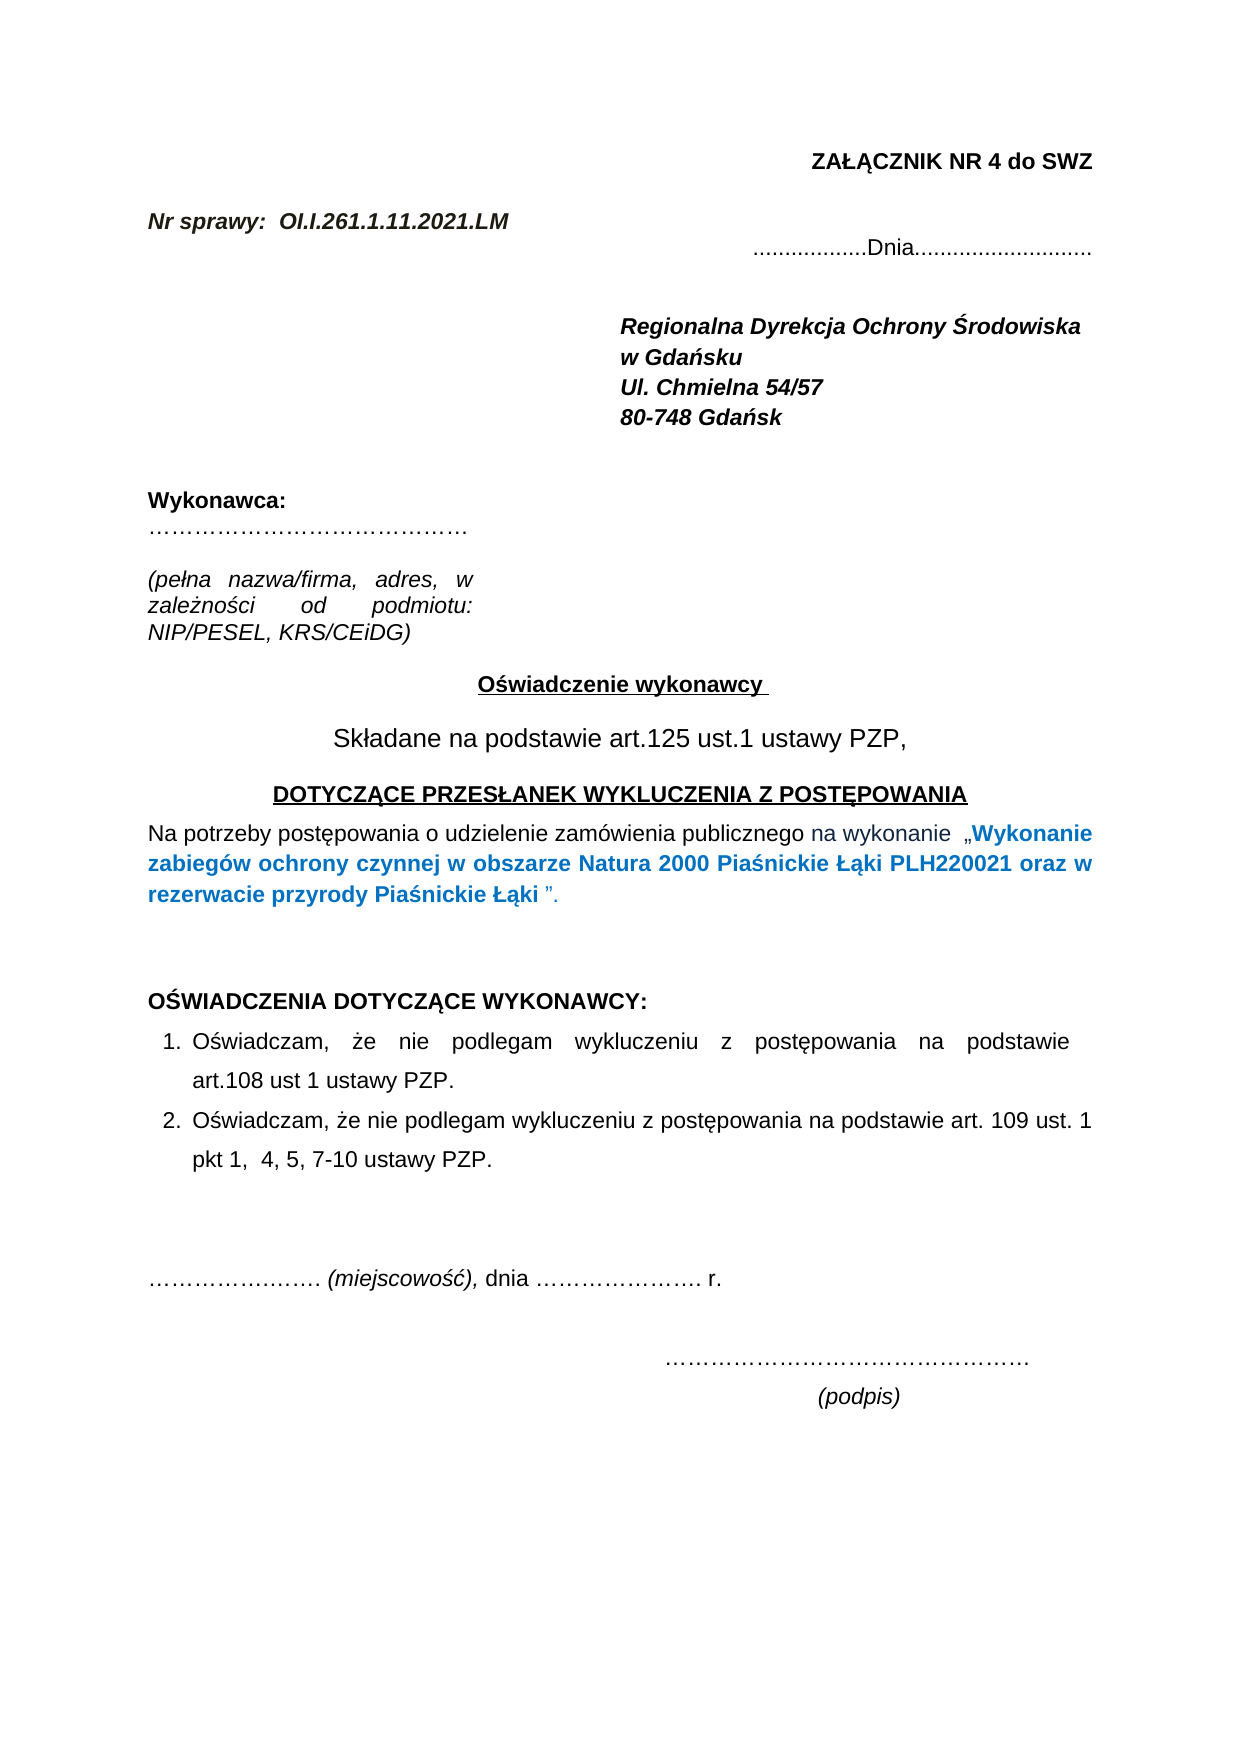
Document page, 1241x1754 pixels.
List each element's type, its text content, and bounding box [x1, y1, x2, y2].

text ZAŁĄCZNIK NR 4 do SWZ [148, 148, 1093, 174]
text Oświadczenie wykonawcy [148, 671, 1093, 698]
text w Gdańsku [620, 343, 1093, 370]
text 80-748 Gdańsk [620, 404, 1093, 430]
text Regionalna Dyrekcja Ochrony Środowiska [620, 313, 1093, 340]
list Oświadczam, że nie podlegam wykluczeniu z postępowania na podstawie art.108 ust 1 ustawy PZP. [162, 1028, 1093, 1093]
text Składane na podstawie art.125 ust.1 ustawy PZP, [148, 723, 1093, 753]
list Oświadczam, że nie podlegam wykluczeniu z postępowania na podstawie art. 109 ust. 1 pkt 1, 4, 5, 7-10 ustawy PZP. [162, 1107, 1093, 1172]
text Na potrzeby postępowania o udzielenie zamówienia publicznego na wykonanie „Wykonanie zabiegów ochrony czynnej w obszarze Natura 2000 Piaśnickie Łąki PLH220021 oraz w rezerwacie przyrody Piaśnickie Łąki ”. [148, 820, 1093, 907]
text ..................Dnia............................ [148, 234, 1093, 261]
text (pełna nazwa/firma, adres, w zależności od podmiotu: NIP/PESEL, KRS/CEiDG) [148, 566, 472, 645]
text …………….……. (miejscowość), dnia …………………. r. ………………………………………… [148, 1264, 1093, 1370]
text …………………………………… [148, 513, 472, 539]
text DOTYCZĄCE PRZESŁANEK WYKLUCZENIA Z POSTĘPOWANIA [148, 781, 1093, 807]
text (podpis) [738, 1383, 1093, 1409]
text Wykonawca: [148, 487, 1093, 513]
text Ul. Chmielna 54/57 [620, 374, 1093, 400]
text Nr sprawy: OI.I.261.1.11.2021.LM [148, 208, 1093, 234]
text OŚWIADCZENIA DOTYCZĄCE WYKONAWCY: [148, 988, 1093, 1014]
